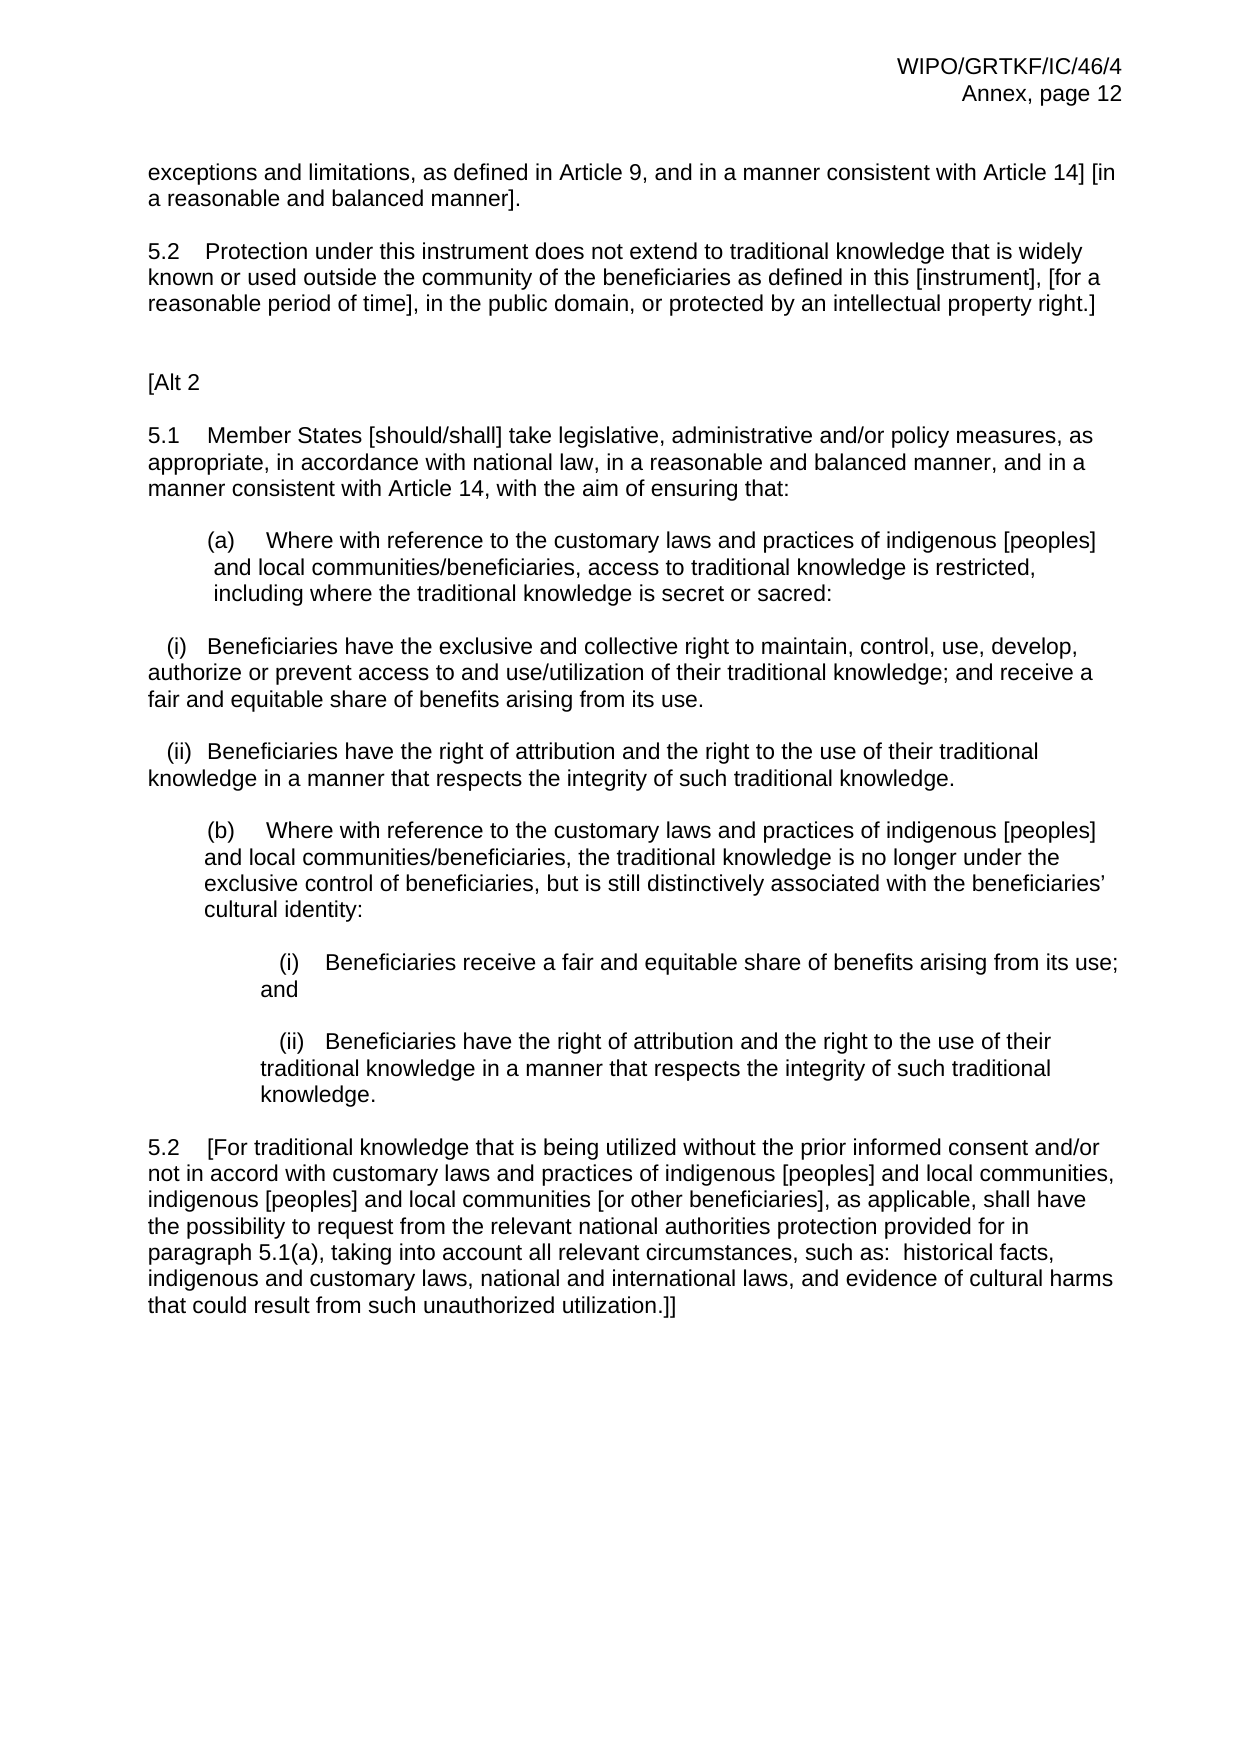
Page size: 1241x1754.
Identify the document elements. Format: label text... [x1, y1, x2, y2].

list Where with reference to the customary laws and practices of indigenous [peoples] and local communities/beneficiaries, the traditional knowledge is no longer under the exclusive control of beneficiaries, but is still distinctively associated with the beneficiaries’ cultural identity: [204, 817, 1122, 923]
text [148, 158, 1122, 211]
list Beneficiaries have the right of attribution and the right to the use of their traditional knowledge in a manner that respects the integrity of such traditional knowledge. [260, 1028, 1122, 1107]
text 5.1 Member States [should/shall] take legislative, administrative and/or policy measures, as appropriate, in accordance with national law, in a reasonable and balanced manner, and in a manner consistent with Article 14, with the aim of ensuring that: [148, 422, 1122, 501]
list Beneficiaries have the exclusive and collective right to maintain, control, use, develop, authorize or prevent access to and use/utilization of their traditional knowledge; and receive a fair and equitable share of benefits arising from its use. [148, 633, 1122, 712]
text [Alt 2 [148, 369, 1122, 396]
list Beneficiaries receive a fair and equitable share of benefits arising from its use; and [260, 949, 1122, 1002]
list Beneficiaries have the right of attribution and the right to the use of their traditional knowledge in a manner that respects the integrity of such traditional knowledge. [148, 738, 1122, 791]
text 5.2 Protection under this instrument does not extend to traditional knowledge that is widely known or used outside the community of the beneficiaries as defined in this [instrument], [for a reasonable period of time], in the public domain, or protected by an intellectual property right.] [148, 238, 1122, 317]
list Where with reference to the customary laws and practices of indigenous [peoples] and local communities/beneficiaries, access to traditional knowledge is restricted, including where the traditional knowledge is secret or sacred: [207, 527, 1122, 607]
text 5.2 [For traditional knowledge that is being utilized without the prior informed consent and/or not in accord with customary laws and practices of indigenous [peoples] and local communities, indigenous [peoples] and local communities [or other beneficiaries], as applicable, shall have the possibility to request from the relevant national authorities protection provided for in paragraph 5.1(a), taking into account all relevant circumstances, such as: historical facts, indigenous and customary laws, national and international laws, and evidence of cultural harms that could result from such unauthorized utilization.]] [148, 1134, 1122, 1318]
